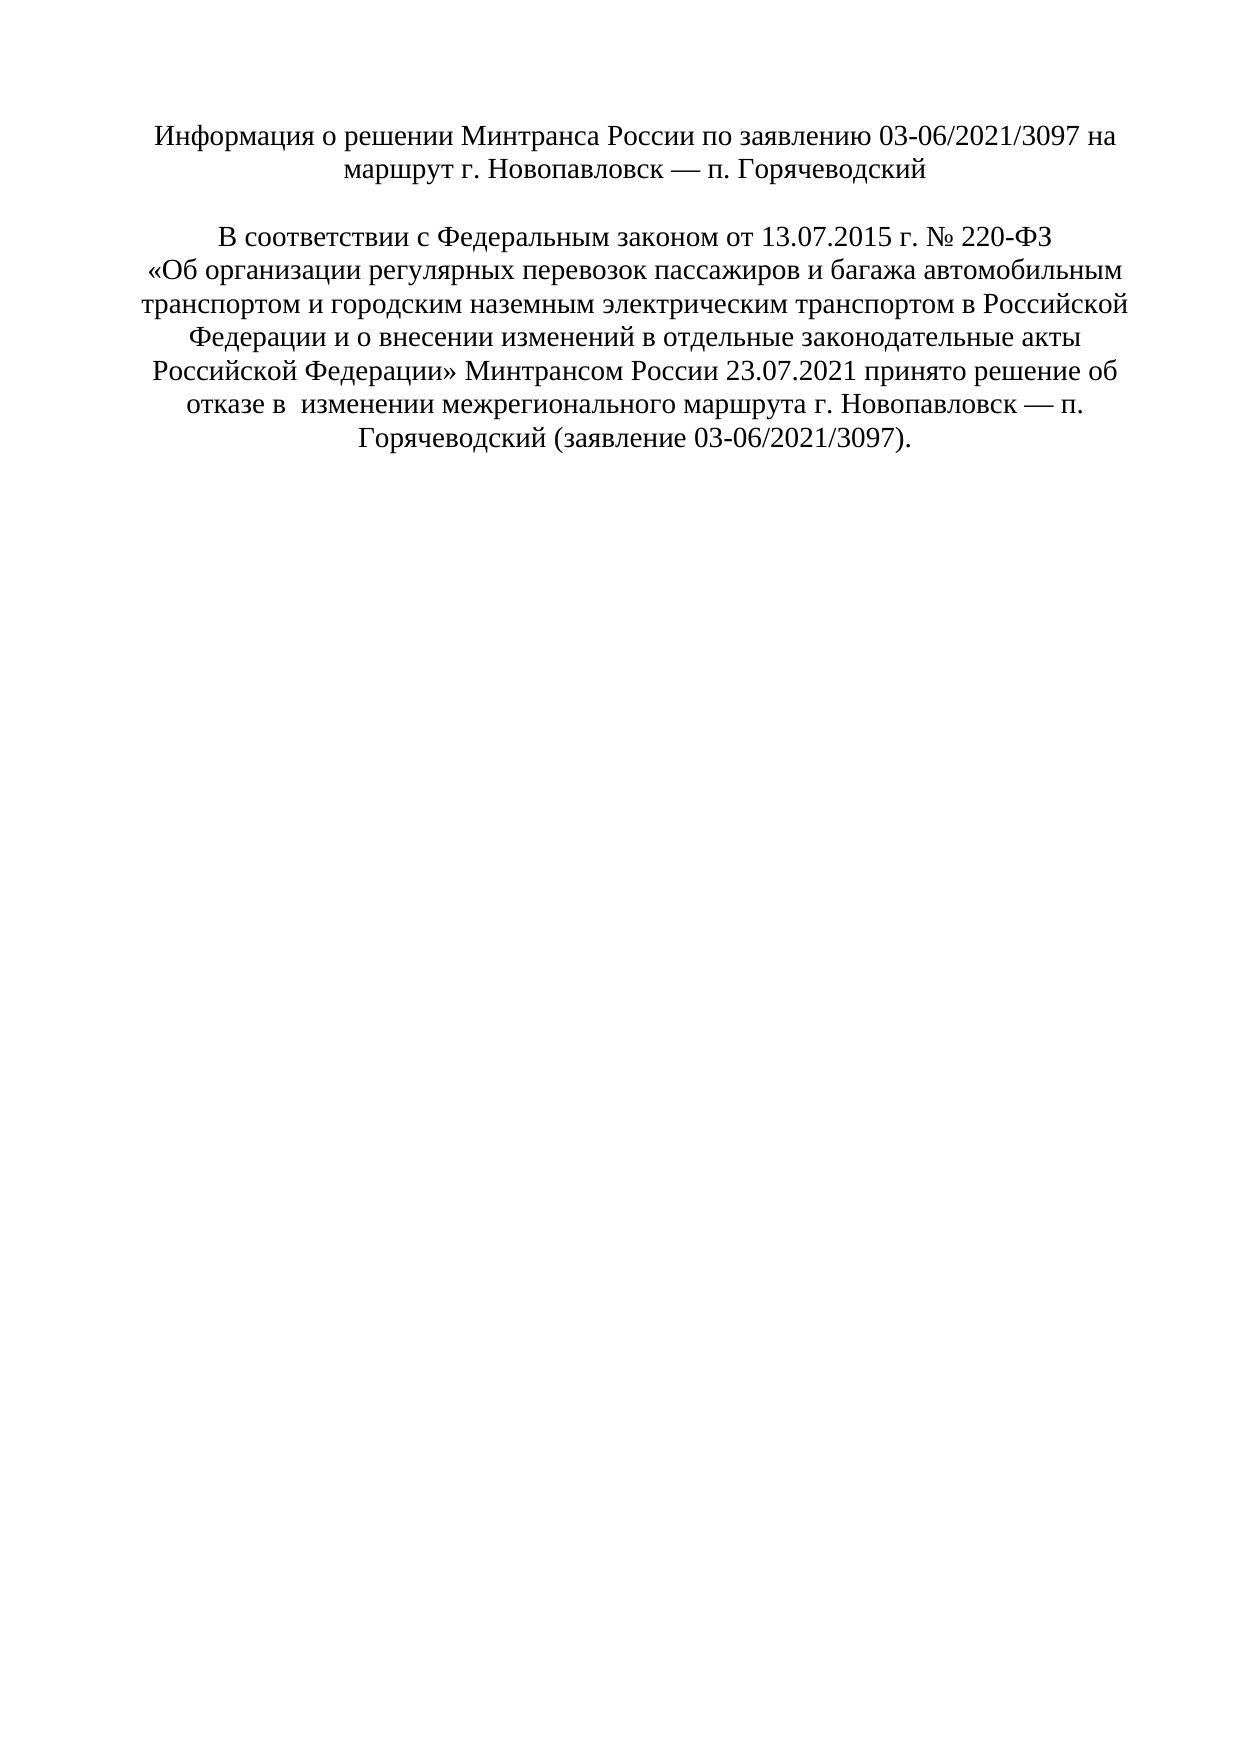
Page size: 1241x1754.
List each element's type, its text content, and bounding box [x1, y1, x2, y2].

text В соответствии с Федеральным законом от 13.07.2015 г. № 220-ФЗ «Об организации регулярных перевозок пассажиров и багажа автомобильным транспортом и городским наземным электрическим транспортом в Российской Федерации и о внесении изменений в отдельные законодательные акты Российской Федерации» Минтрансом России 23.07.2021 принято решение об отказе в изменении межрегионального маршрута г. Новопавловск — п. Горячеводский (заявление 03-06/2021/3097). [118, 219, 1152, 453]
text Информация о решении Минтранса России по заявлению 03-06/2021/3097 на маршрут г. Новопавловск — п. Горячеводский [118, 118, 1152, 185]
